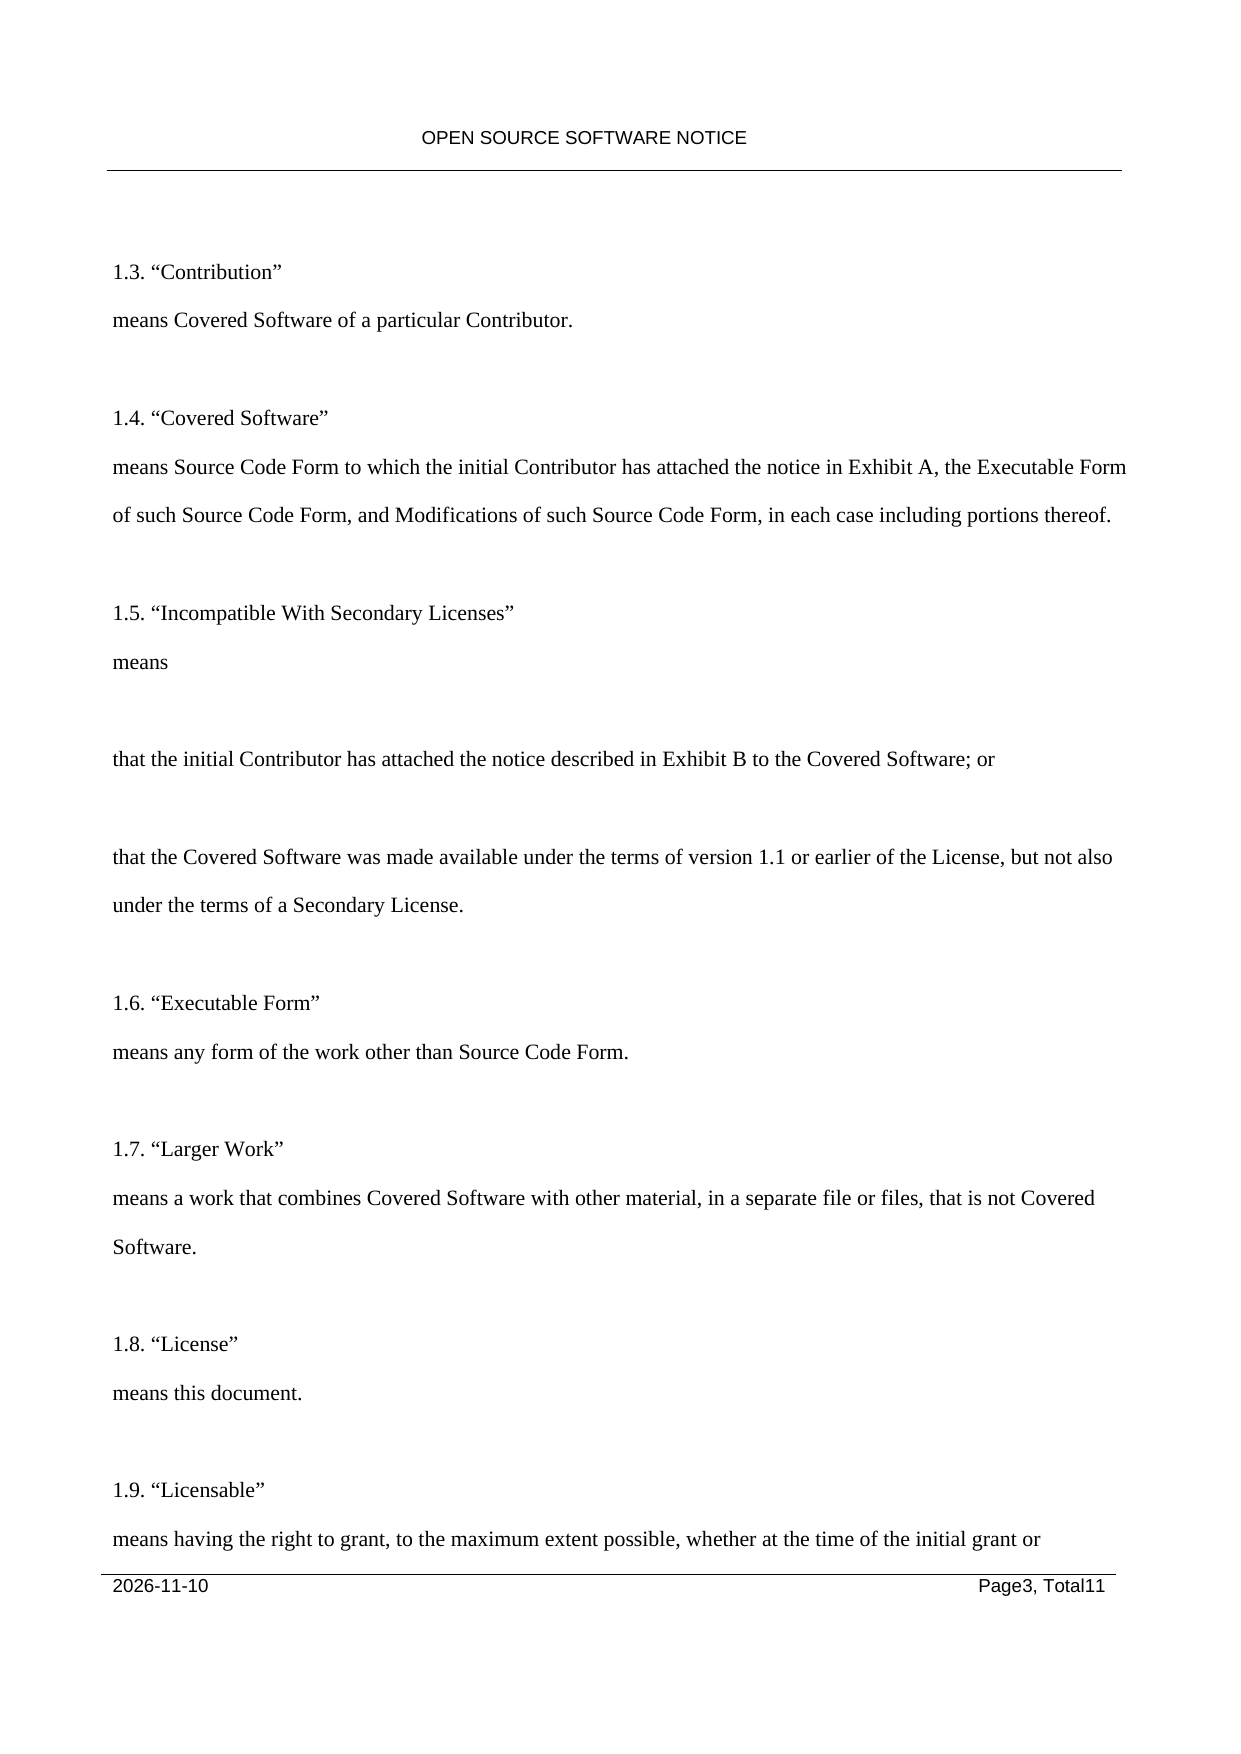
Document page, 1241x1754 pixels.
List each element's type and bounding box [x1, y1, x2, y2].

text [112, 206, 1128, 1555]
